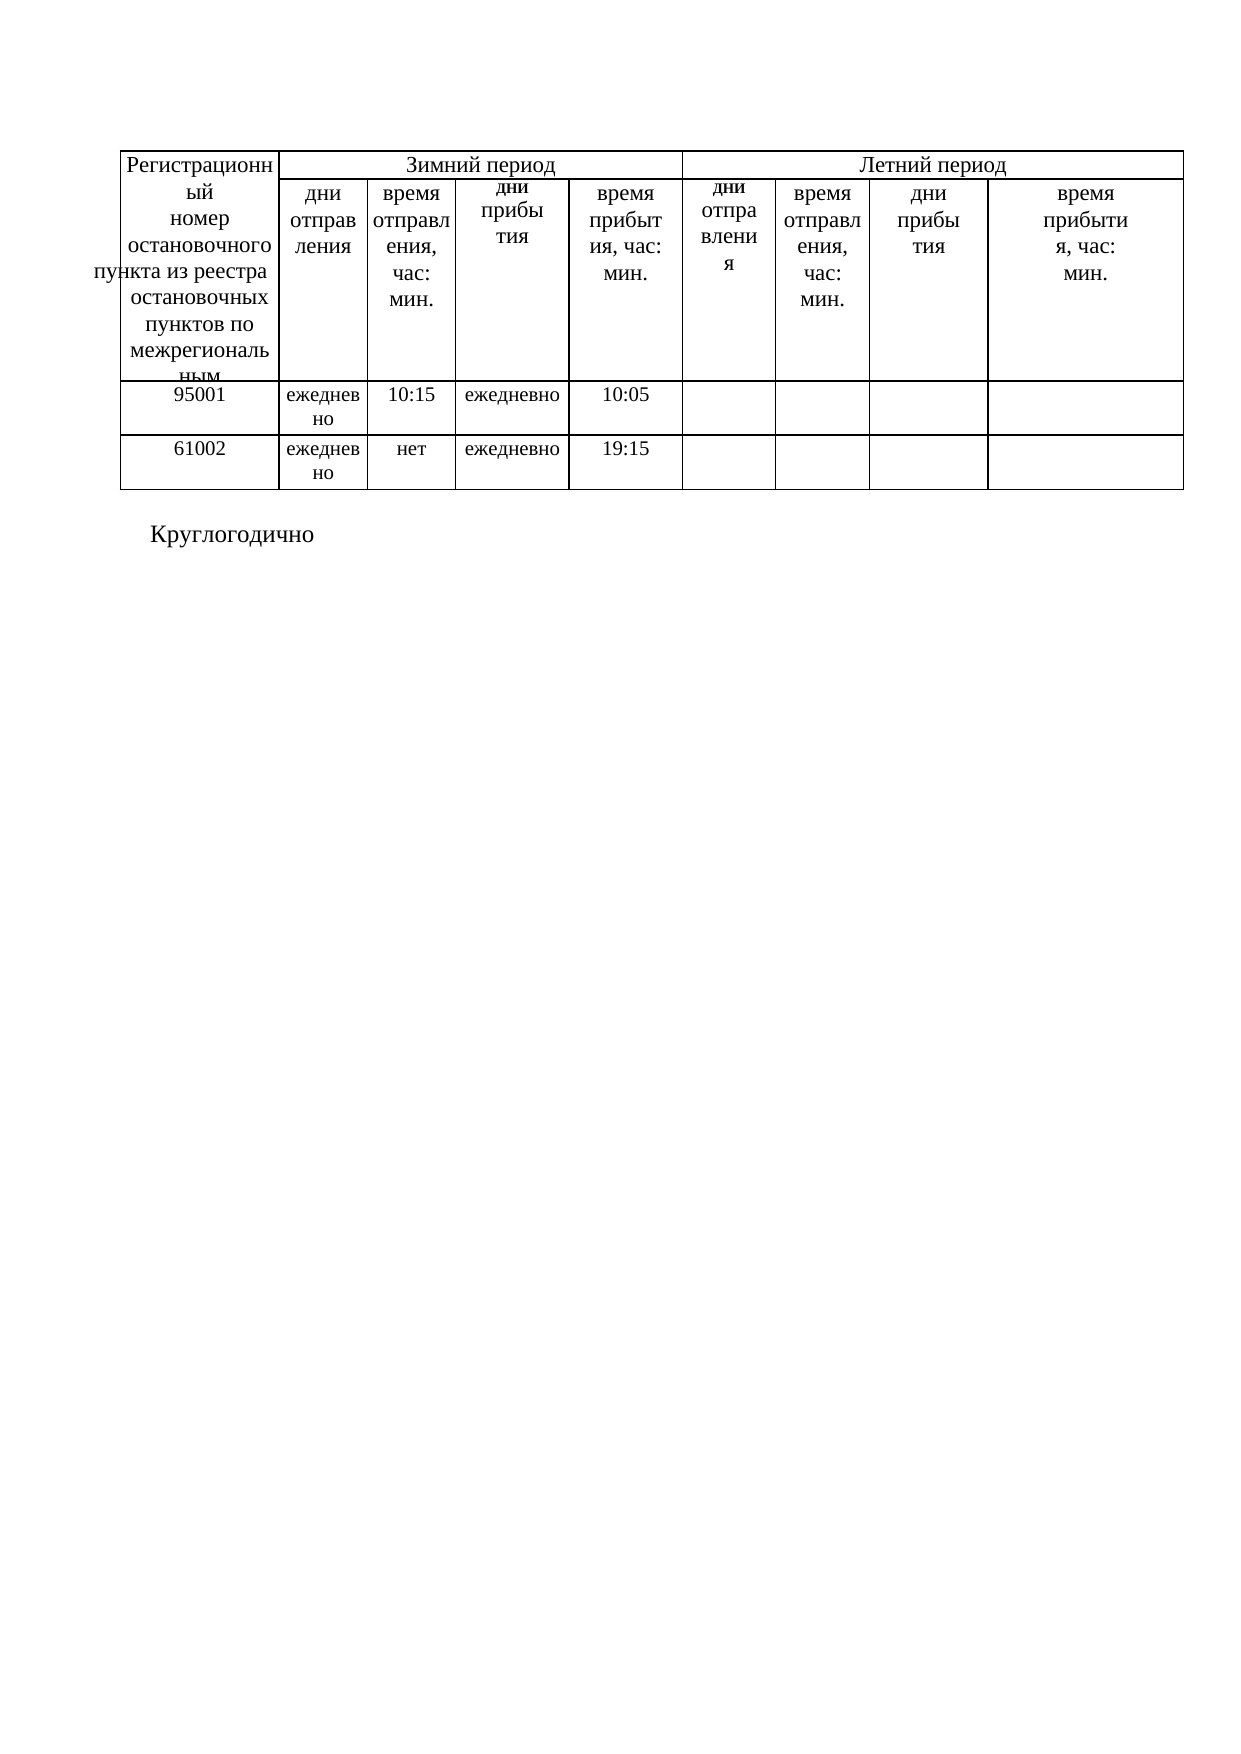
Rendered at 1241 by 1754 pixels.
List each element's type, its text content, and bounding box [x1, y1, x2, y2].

table_cell [683, 382, 775, 434]
table_cell ДНИ отпра влени я [683, 180, 775, 380]
table_cell [870, 382, 987, 434]
table_header Летний период [683, 152, 1183, 178]
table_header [121, 152, 278, 380]
table_cell время прибыти я, час: мин. [989, 180, 1183, 380]
table_cell время отправл ения, час: мин. [368, 180, 455, 380]
table_cell время прибыт ия, час: мин. [570, 180, 682, 380]
table_cell нет [368, 436, 455, 489]
table_cell ежедневно [456, 382, 568, 434]
table_cell ежедневно [280, 382, 367, 434]
table_header Зимний период [280, 152, 682, 178]
table_cell ежедневно [280, 436, 367, 489]
table_cell [683, 436, 775, 489]
table_cell время отправл ения, час: мин. [776, 180, 869, 380]
table_cell [776, 436, 869, 489]
table_cell 10:05 [570, 382, 682, 434]
table_cell дни прибы тия [870, 180, 987, 380]
table_cell 10:15 [368, 382, 455, 434]
table_cell [989, 436, 1183, 489]
table_cell ДНИ прибы тия [456, 180, 568, 380]
table_cell 95001 [121, 382, 278, 434]
table_cell [870, 436, 987, 489]
text Круглогодично [150, 519, 1090, 548]
table_cell [776, 382, 869, 434]
table_cell дни отправ ления [280, 180, 367, 380]
table_cell 19:15 [570, 436, 682, 489]
table_cell ежедневно [456, 436, 568, 489]
table_cell 61002 [121, 436, 278, 489]
table_cell [989, 382, 1183, 434]
